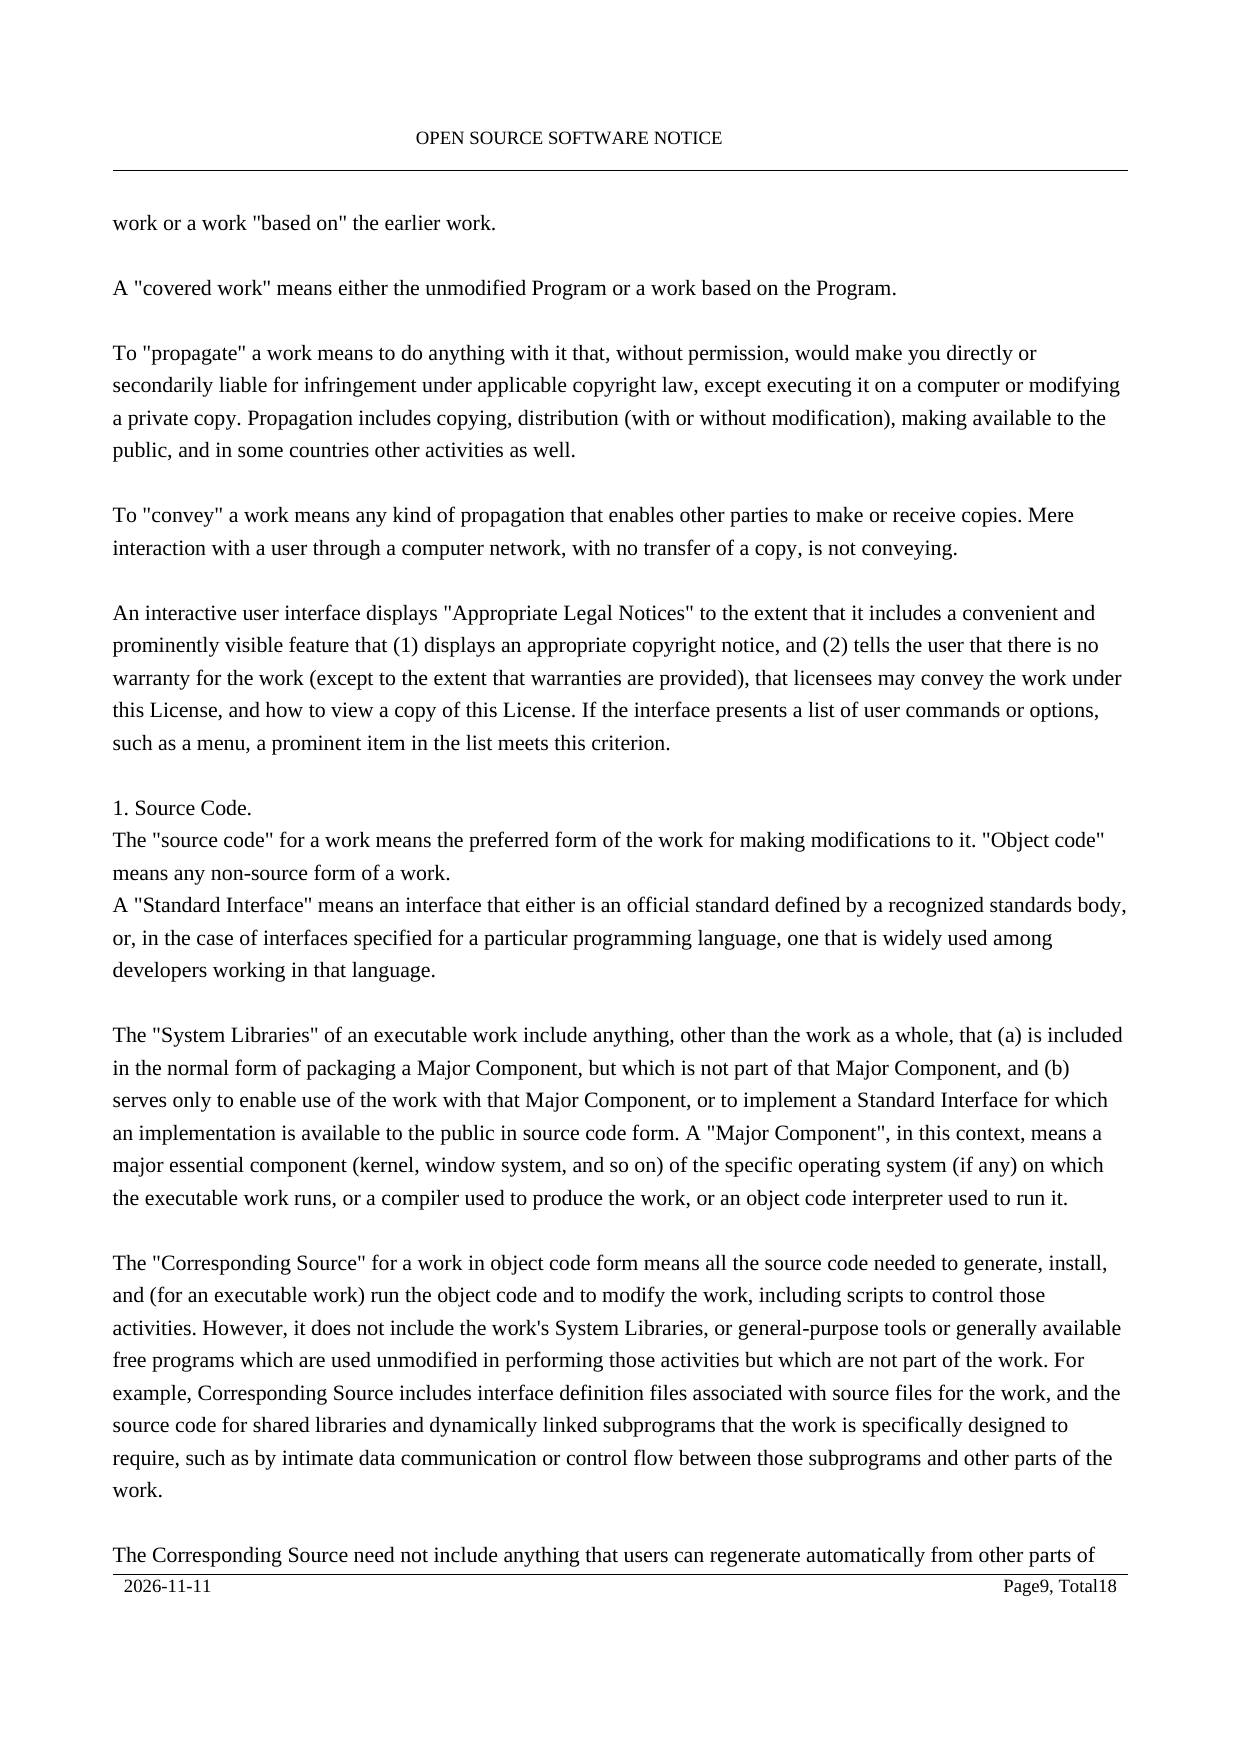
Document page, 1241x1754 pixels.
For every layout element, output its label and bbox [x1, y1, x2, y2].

text [112, 206, 1128, 1571]
